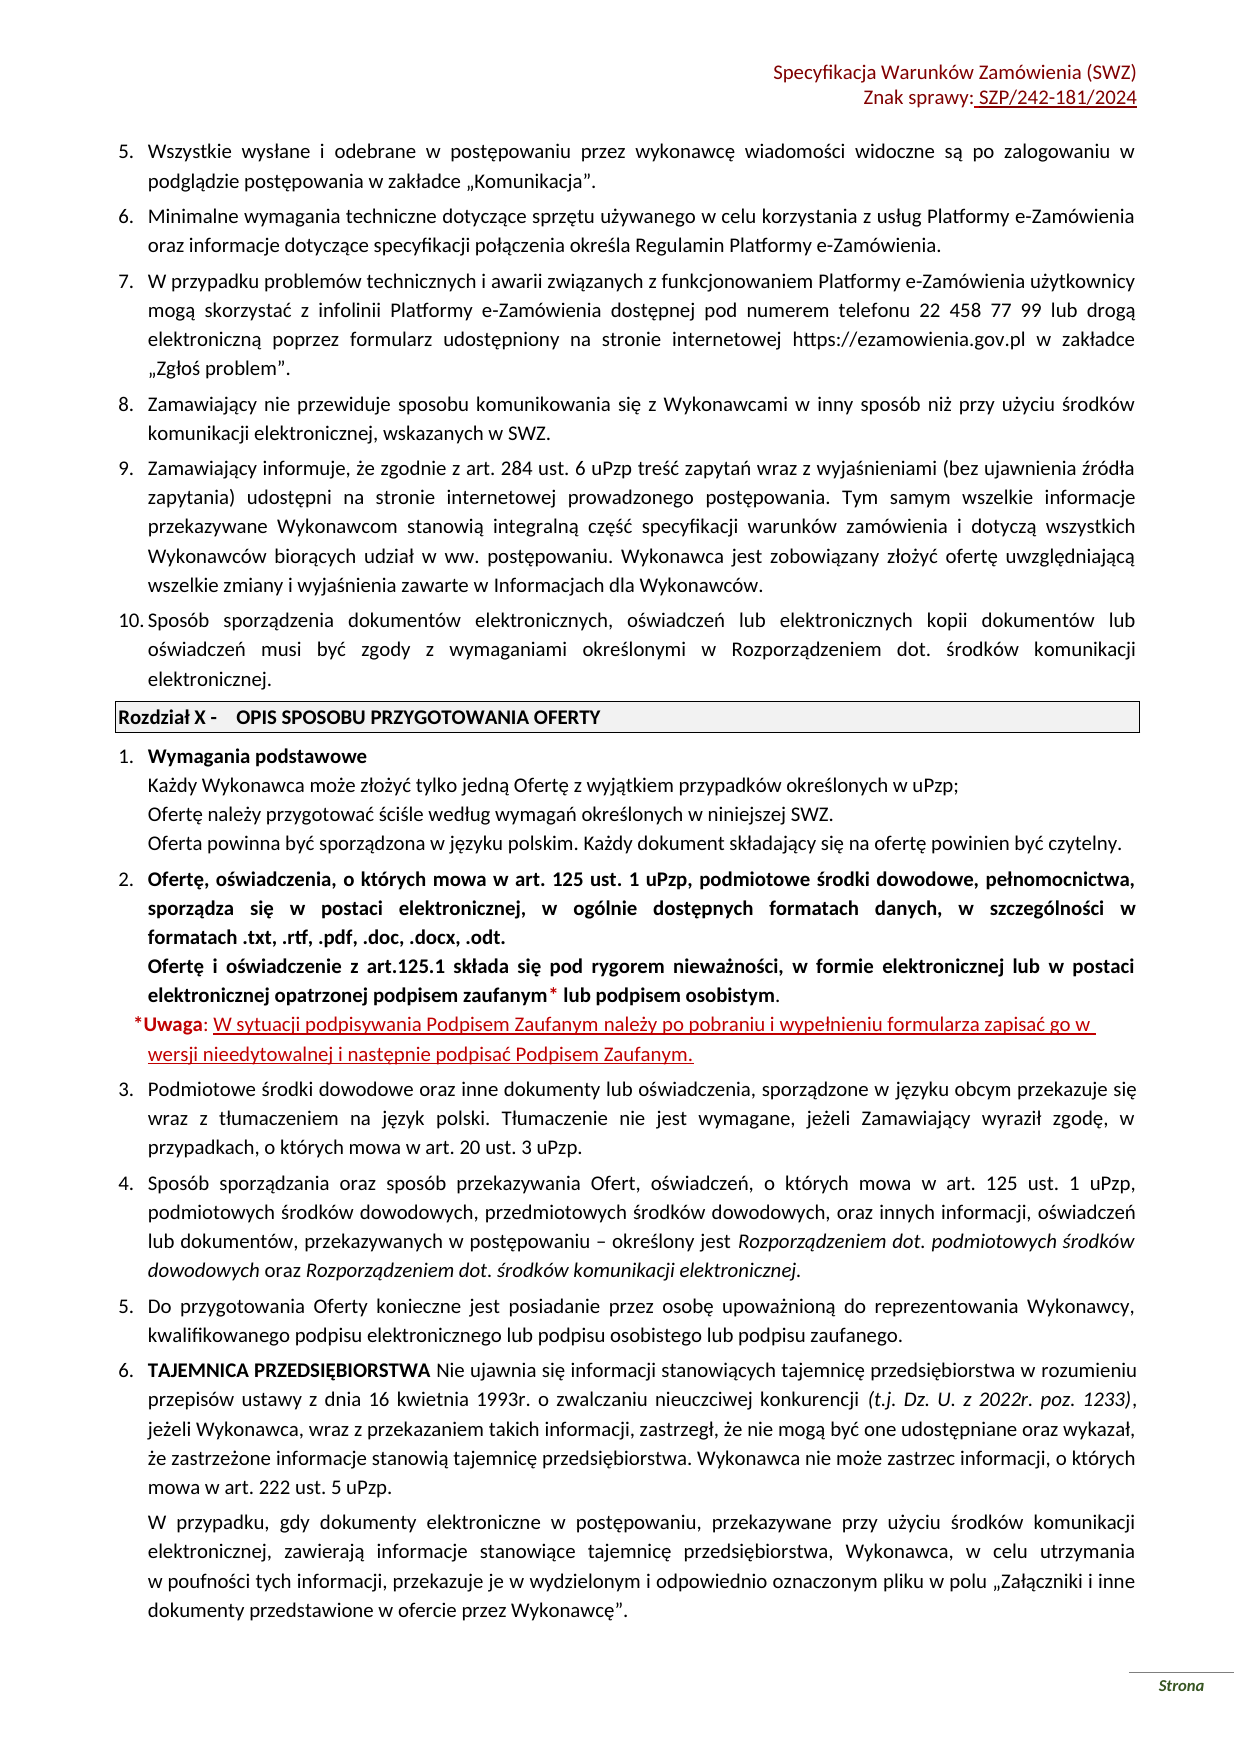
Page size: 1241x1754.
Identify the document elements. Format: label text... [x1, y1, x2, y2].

subtitle OPIS SPOSOBU PRZYGOTOWANIA OFERTY [116, 702, 1139, 732]
list Ofertę i oświadczenie z art.125.1 składa się pod rygorem nieważności, w formie elektronicznej lub w postaci elektronicznej opatrzonej podpisem zaufanym* lub podpisem osobistym. [148, 953, 1137, 1008]
text Ofertę należy przygotować ściśle według wymagań określonych w niniejszej SWZ. [148, 801, 1137, 827]
list W przypadku, gdy dokumenty elektroniczne w postępowaniu, przekazywane przy użyciu środków komunikacji elektronicznej, zawierają informacje stanowiące tajemnicę przedsiębiorstwa, Wykonawca, w celu utrzymania w poufności tych informacji, przekazuje je w wydzielonym i odpowiednio oznaczonym pliku w polu „Załączniki i inne dokumenty przedstawione w ofercie przez Wykonawcę”. [148, 1509, 1137, 1622]
list Minimalne wymagania techniczne dotyczące sprzętu używanego w celu korzystania z usług Platformy e-Zamówienia oraz informacje dotyczące specyfikacji połączenia określa Regulamin Platformy e-Zamówienia. [118, 203, 1137, 258]
list *Uwaga: W sytuacji podpisywania Podpisem Zaufanym należy po pobraniu i wypełnieniu formularza zapisać go w wersji nieedytowalnej i następnie podpisać Podpisem Zaufanym. [133, 1012, 1137, 1066]
list Sposób sporządzania oraz sposób przekazywania Ofert, oświadczeń, o których mowa w art. 125 ust. 1 uPzp, podmiotowych środków dowodowych, przedmiotowych środków dowodowych, oraz innych informacji, oświadczeń lub dokumentów, przekazywanych w postępowaniu – określony jest Rozporządzeniem dot. podmiotowych środków dowodowych oraz Rozporządzeniem dot. środków komunikacji elektronicznej. [118, 1170, 1137, 1283]
list TAJEMNICA PRZEDSIĘBIORSTWA Nie ujawnia się informacji stanowiących tajemnicę przedsiębiorstwa w rozumieniu przepisów ustawy z dnia 16 kwietnia 1993r. o zwalczaniu nieuczciwej konkurencji (t.j. Dz. U. z 2022r. poz. 1233), jeżeli Wykonawca, wraz z przekazaniem takich informacji, zastrzegł, że nie mogą być one udostępniane oraz wykazał, że zastrzeżone informacje stanowią tajemnicę przedsiębiorstwa. Wykonawca nie może zastrzec informacji, o których mowa w art. 222 ust. 5 uPzp. [118, 1357, 1137, 1499]
list Zamawiający informuje, że zgodnie z art. 284 ust. 6 uPzp treść zapytań wraz z wyjaśnieniami (bez ujawnienia źródła zapytania) udostępni na stronie internetowej prowadzonego postępowania. Tym samym wszelkie informacje przekazywane Wykonawcom stanowią integralną część specyfikacji warunków zamówienia i dotyczą wszystkich Wykonawców biorących udział w ww. postępowaniu. Wykonawca jest zobowiązany złożyć ofertę uwzględniającą wszelkie zmiany i wyjaśnienia zawarte w Informacjach dla Wykonawców. [118, 455, 1137, 597]
list Sposób sporządzenia dokumentów elektronicznych, oświadczeń lub elektronicznych kopii dokumentów lub oświadczeń musi być zgody z wymaganiami określonymi w Rozporządzeniem dot. środków komunikacji elektronicznej. [118, 607, 1137, 691]
list Wymagania podstawowe [118, 743, 1137, 768]
list Do przygotowania Oferty konieczne jest posiadanie przez osobę upoważnioną do reprezentowania Wykonawcy, kwalifikowanego podpisu elektronicznego lub podpisu osobistego lub podpisu zaufanego. [118, 1293, 1137, 1347]
list Zamawiający nie przewiduje sposobu komunikowania się z Wykonawcami w inny sposób niż przy użyciu środków komunikacji elektronicznej, wskazanych w SWZ. [118, 391, 1137, 445]
list W przypadku problemów technicznych i awarii związanych z funkcjonowaniem Platformy e-Zamówienia użytkownicy mogą skorzystać z infolinii Platformy e-Zamówienia dostępnej pod numerem telefonu 22 458 77 99 lub drogą elektroniczną poprzez formularz udostępniony na stronie internetowej https://ezamowienia.gov.pl w zakładce „Zgłoś problem”. [118, 268, 1137, 381]
list Podmiotowe środki dowodowe oraz inne dokumenty lub oświadczenia, sporządzone w języku obcym przekazuje się wraz z tłumaczeniem na język polski. Tłumaczenie nie jest wymagane, jeżeli Zamawiający wyraził zgodę, w przypadkach, o których mowa w art. 20 ust. 3 uPzp. [118, 1076, 1137, 1160]
list Wszystkie wysłane i odebrane w postępowaniu przez wykonawcę wiadomości widoczne są po zalogowaniu w podglądzie postępowania w zakładce „Komunikacja”. [118, 139, 1137, 193]
text Oferta powinna być sporządzona w języku polskim. Każdy dokument składający się na ofertę powinien być czytelny. [148, 830, 1137, 856]
list Ofertę, oświadczenia, o których mowa w art. 125 ust. 1 uPzp, podmiotowe środki dowodowe, pełnomocnictwa, sporządza się w postaci elektronicznej, w ogólnie dostępnych formatach danych, w szczególności w formatach .txt, .rtf, .pdf, .doc, .docx, .odt. [118, 866, 1137, 949]
text Każdy Wykonawca może złożyć tylko jedną Ofertę z wyjątkiem przypadków określonych w uPzp; [148, 772, 1137, 797]
